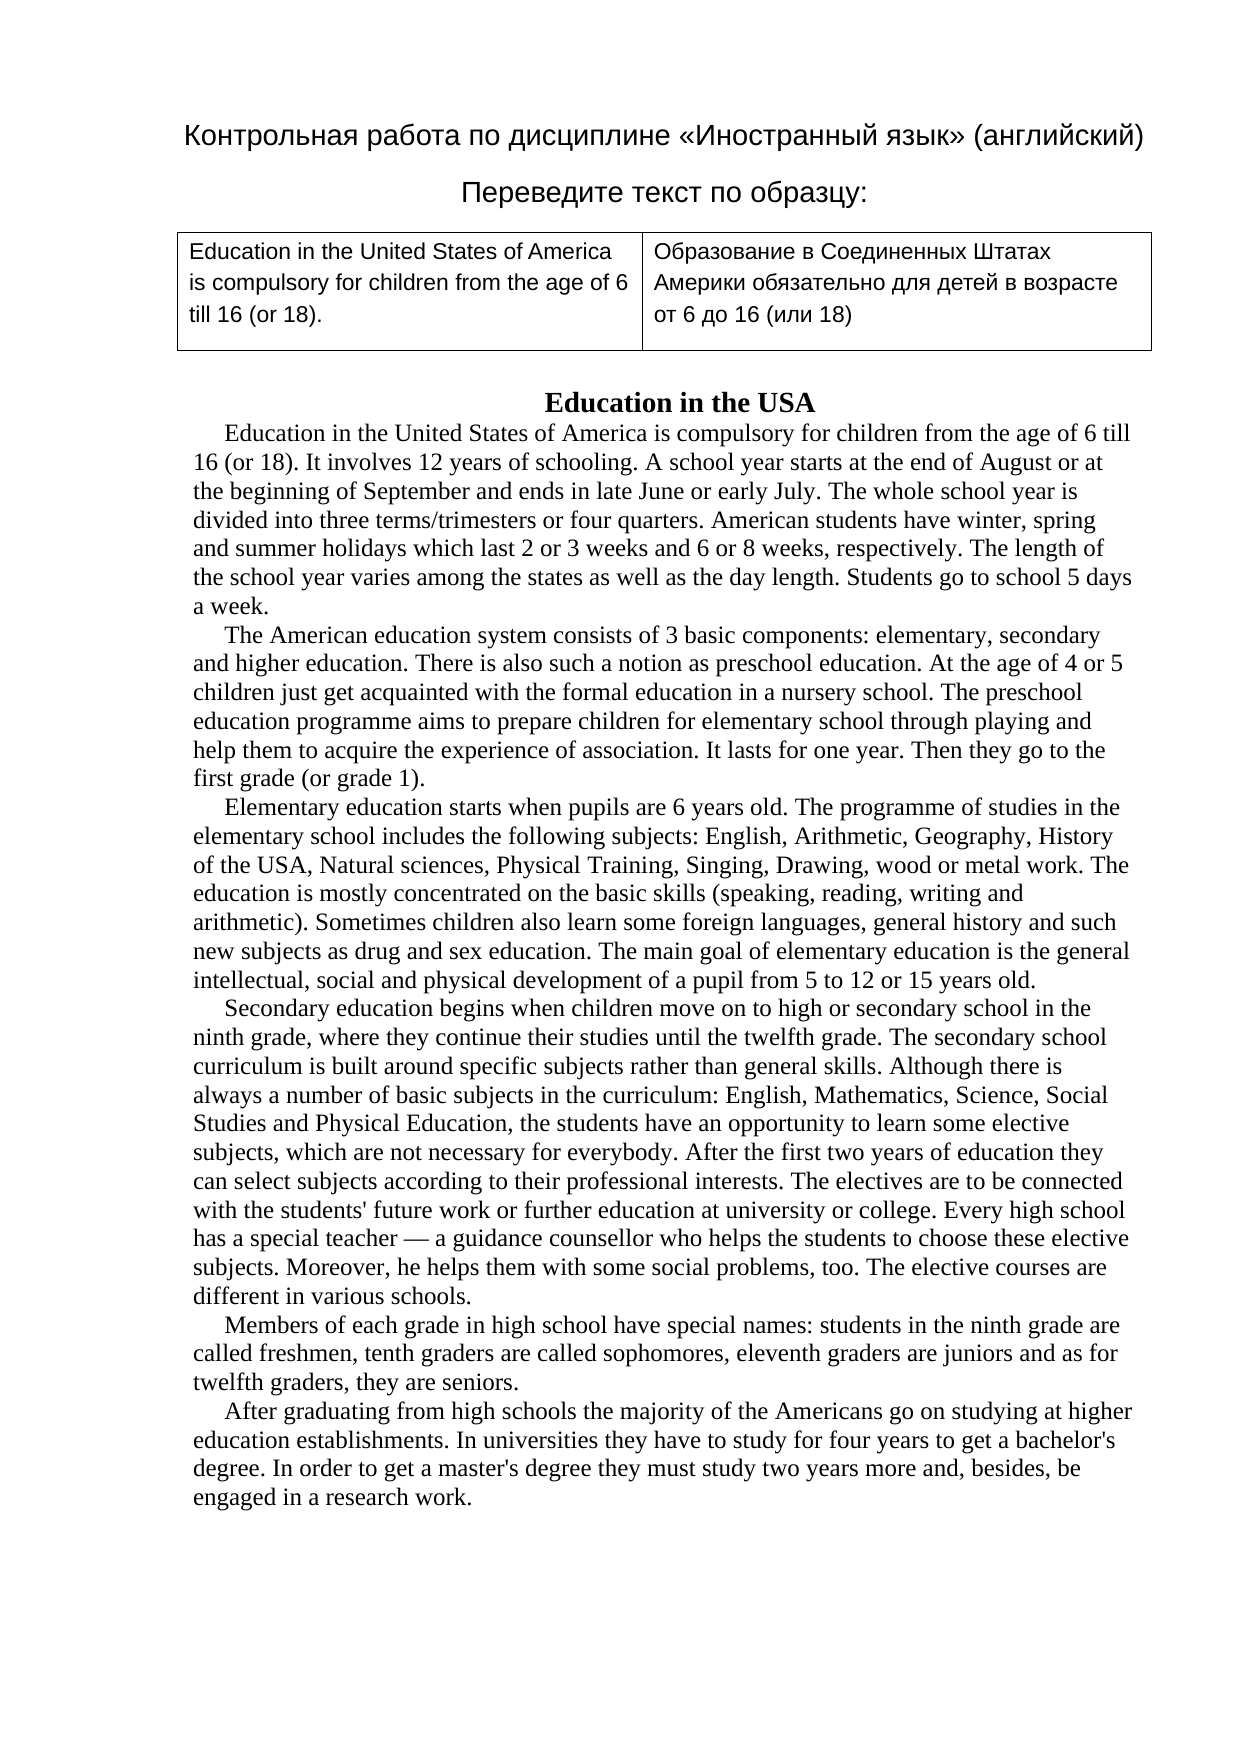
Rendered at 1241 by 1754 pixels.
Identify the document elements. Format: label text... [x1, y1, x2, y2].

text Education in the USA [193, 385, 1136, 418]
subtitle Переведите текст по образцу: [177, 175, 1152, 209]
table_header Education in the is compulsory for children from the age of 6 till 16 (or 18). [178, 233, 642, 350]
text Secondary education begins when children move on to high or secondary school in the ninth grade, where they continue their studies until the twelfth grade. The secondary school curriculum is built around specific subjects rather than general skills. Although there is always a number of basic subjects in the curriculum: English, Mathematics, Science, Social Studies and Physical Education, the students have an opportunity to learn some elective subjects, which are not necessary for everybody. After the first two years of education they can select subjects according to their professional interests. The electives are to be connected with the students' future work or further education at university or college. Every high school has a special teacher — a guidance counsellor who helps the students to choose these elective subjects. Moreover, he helps them with some social problems, too. The elective courses are different in various schools. [193, 993, 1136, 1310]
text Elementary education starts when pupils are 6 years old. The programme of studies in the elementary school includes the following subjects: English, Arithmetic, Geography, History of the , Natural sciences, Physical Training, Singing, Drawing, wood or metal work. The education is mostly concentrated on the basic skills (speaking, reading, writing and arithmetic). Sometimes children also learn some foreign languages, general history and such new subjects as drug and sex education. The main goal of elementary education is the general intellectual, social and physical development of a pupil from 5 to 12 or 15 years old. [193, 792, 1136, 993]
text Members of each grade in high school have special names: students in the ninth grade are called freshmen, tenth graders are called sophomores, eleventh graders are juniors and as for twelfth graders, they are seniors. [193, 1310, 1136, 1396]
subtitle Контрольная работа по дисциплине «Иностранный язык» (английский) [177, 118, 1152, 152]
text Education in the is compulsory for children from the age of 6 till 16 (or 18). It involves 12 years of schooling. A school year starts at the end of August or at the beginning of September and ends in late June or early July. The whole school year is divided into three terms/trimesters or four quarters. American students have winter, spring and summer holidays which last 2 or 3 weeks and 6 or 8 weeks, respectively. The length of the school year varies among the states as well as the day length. Students go to school 5 days a week. [193, 418, 1136, 620]
text The American education system consists of 3 basic components: elementary, secondary and higher education. There is also such a notion as preschool education. At the age of 4 or 5 children just get acquainted with the formal education in a nursery school. The preschool education programme aims to prepare children for elementary school through playing and help them to acquire the experience of association. It lasts for one year. Then they go to the first grade (or grade 1). [193, 620, 1136, 792]
table_header Образование в Соединенных Штатах Америки обязательно для детей в возрасте от 6 до 16 (или 18) [643, 233, 1151, 350]
text After graduating from high schools the majority of the Americans go on studying at higher education establishments. In universities they have to study for four years to get a bachelor's degree. In order to get a master's degree they must study two years more and, besides, be engaged in a research work. [193, 1396, 1136, 1511]
